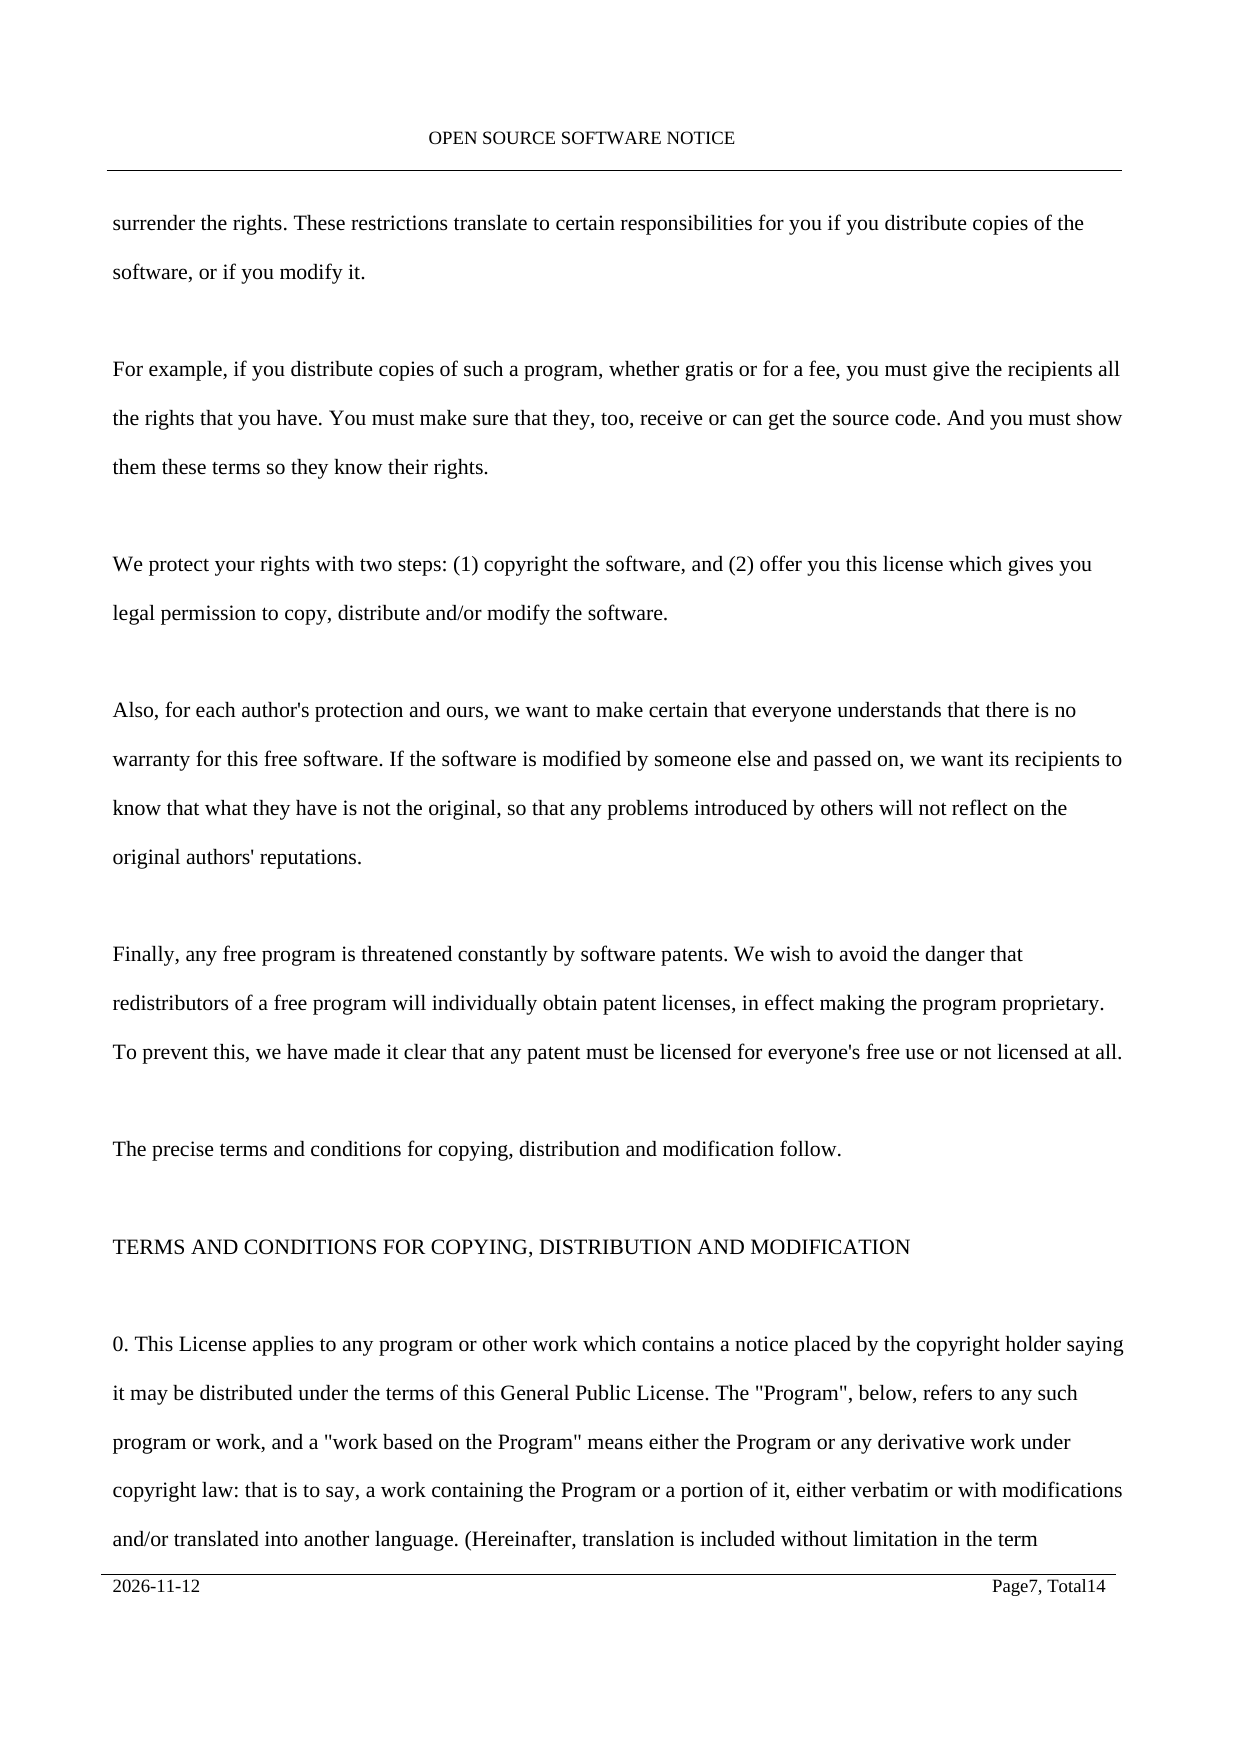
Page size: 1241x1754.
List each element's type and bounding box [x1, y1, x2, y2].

text [112, 206, 1128, 1555]
